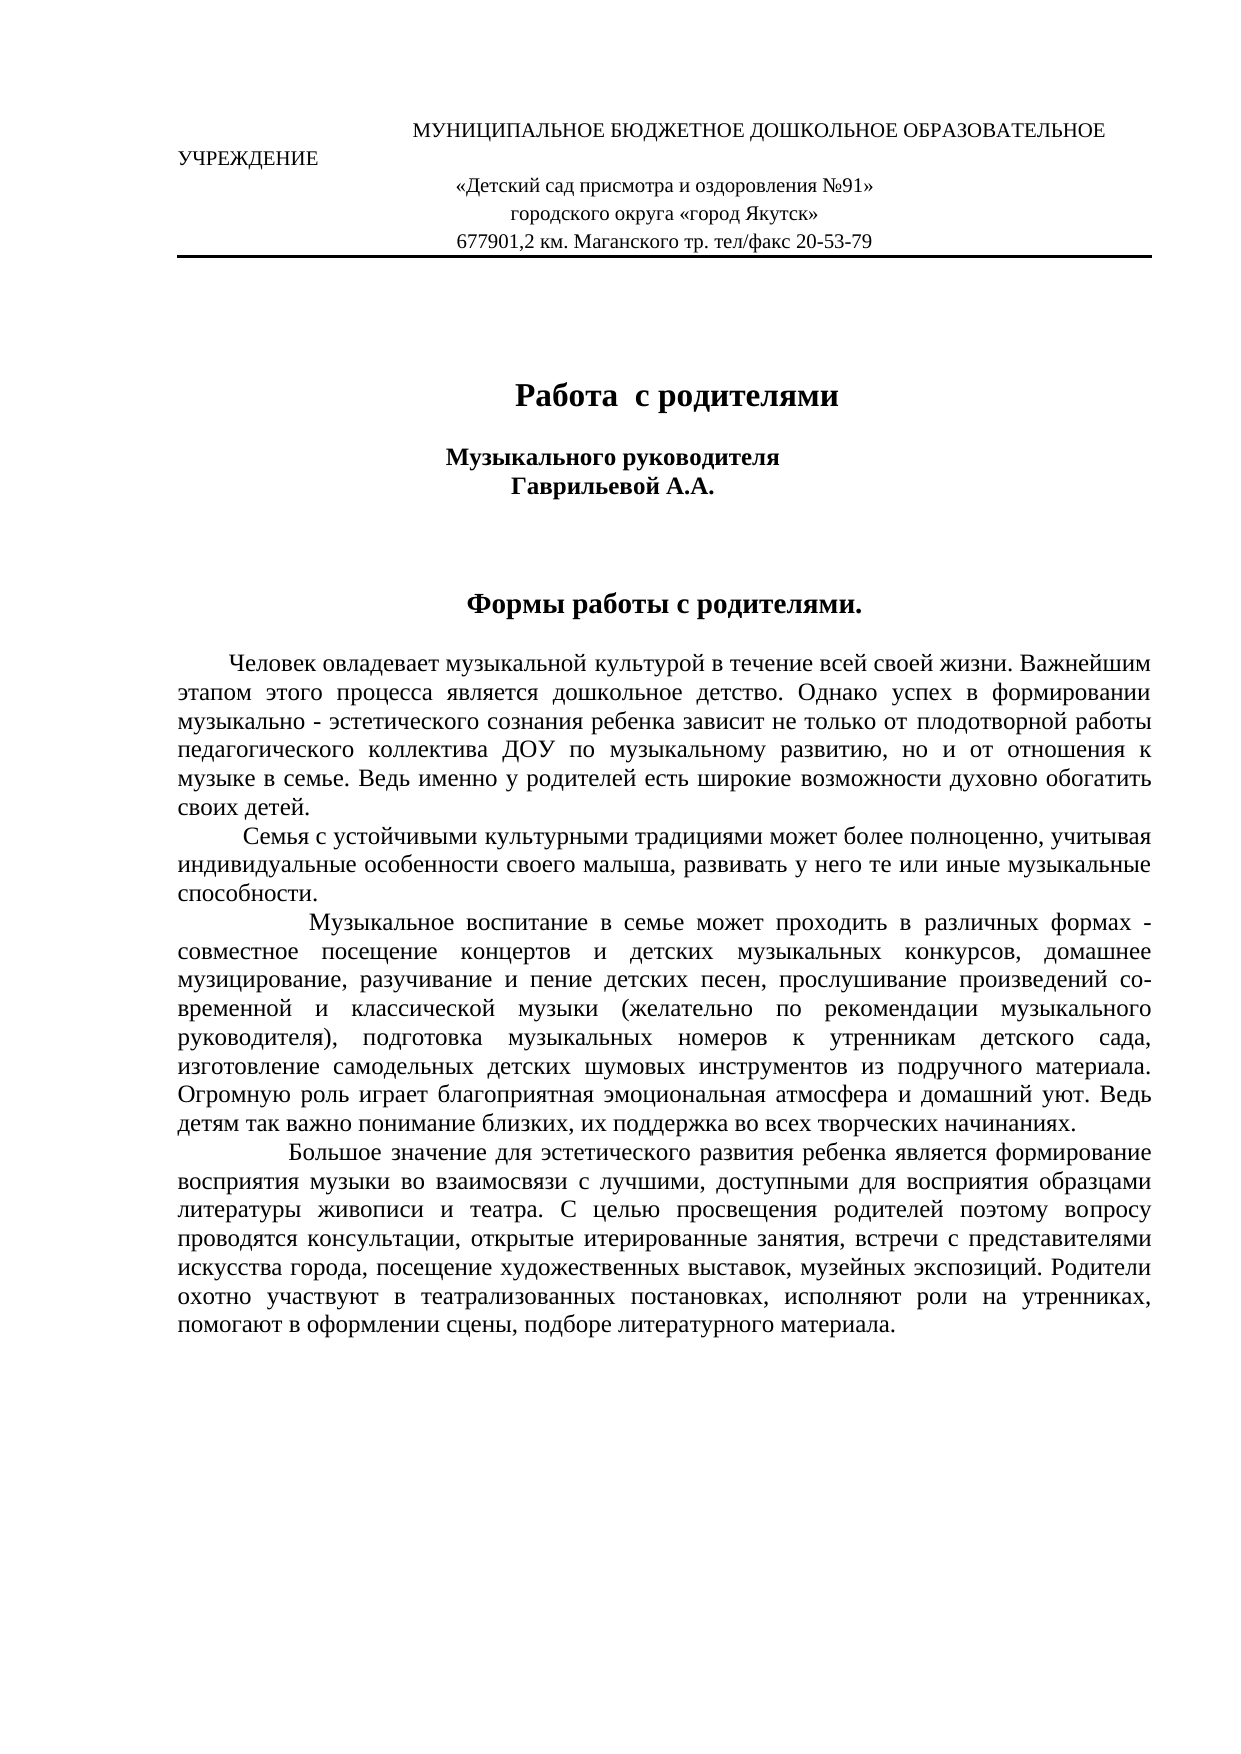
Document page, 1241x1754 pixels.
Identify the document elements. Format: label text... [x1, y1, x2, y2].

text Формы работы с родителями. [177, 586, 1152, 619]
text Большое значение для эстетического развития ребенка является формирование восприятия музыки во взаимосвязи с лучшими, доступными для восприятия образцами литературы живописи и театра. С целью просвещения родителей поэтому вопросу проводятся консультации, открытые итерированные занятия, встречи с представителями искусства города, посещение художественных выставок, музейных экспозиций. Родители охотно участвуют в театрализованных постановках, исполняют роли на утренниках, помогают в оформлении сцены, подборе литературного материала. [177, 1137, 1152, 1338]
text Гаврильевой А.А. [74, 471, 1152, 500]
text Семья с устойчивыми культурными традициями может более полноценно, учитывая индивидуальные особенности своего малыша, развивать у него те или иные музыкальные способности. [177, 821, 1152, 907]
text Музыкального руководителя [74, 442, 1152, 471]
text Музыкальное воспитание в семье может проходить в различных формах - совместное посещение концертов и детских музыкальных конкурсов, домашнее музицирование, разучивание и пение детских песен, прослушивание произведений современной и классической музыки (желательно по рекомендации музыкального руководителя), подготовка музыкальных номеров к утренникам детского сада, изготовление самодельных детских шумовых инструментов из подручного материала. Огромную роль играет благоприятная эмоциональная атмосфера и домашний уют. Ведь детям так важно понимание близких, их поддержка во всех творческих начинаниях. [177, 907, 1152, 1137]
text 677901,2 км. Маганского тр. тел/факс 20-53-79 [177, 228, 1152, 255]
text МУНИЦИПАЛЬНОЕ БЮДЖЕТНОЕ ДОШКОЛЬНОЕ ОБРАЗОВАТЕЛЬНОЕ УЧРЕЖДЕНИЕ [177, 118, 1152, 170]
text Работа с родителями [177, 375, 1152, 413]
text Человек овладевает музыкальной культурой в течение всей своей жизни. Важнейшим этапом этого процесса является дошкольное детство. Однако успех в формировании музыкально - эстетического сознания ребенка зависит не только от плодотворной работы педагогического коллектива ДОУ по музыкальному развитию, но и от отношения к музыке в семье. Ведь именно у родителей есть широкие возможности духовно обогатить своих детей. [177, 648, 1152, 821]
text «Детский сад присмотра и оздоровления №91» [177, 173, 1152, 197]
text городского округа «город Якутск» [177, 201, 1152, 225]
